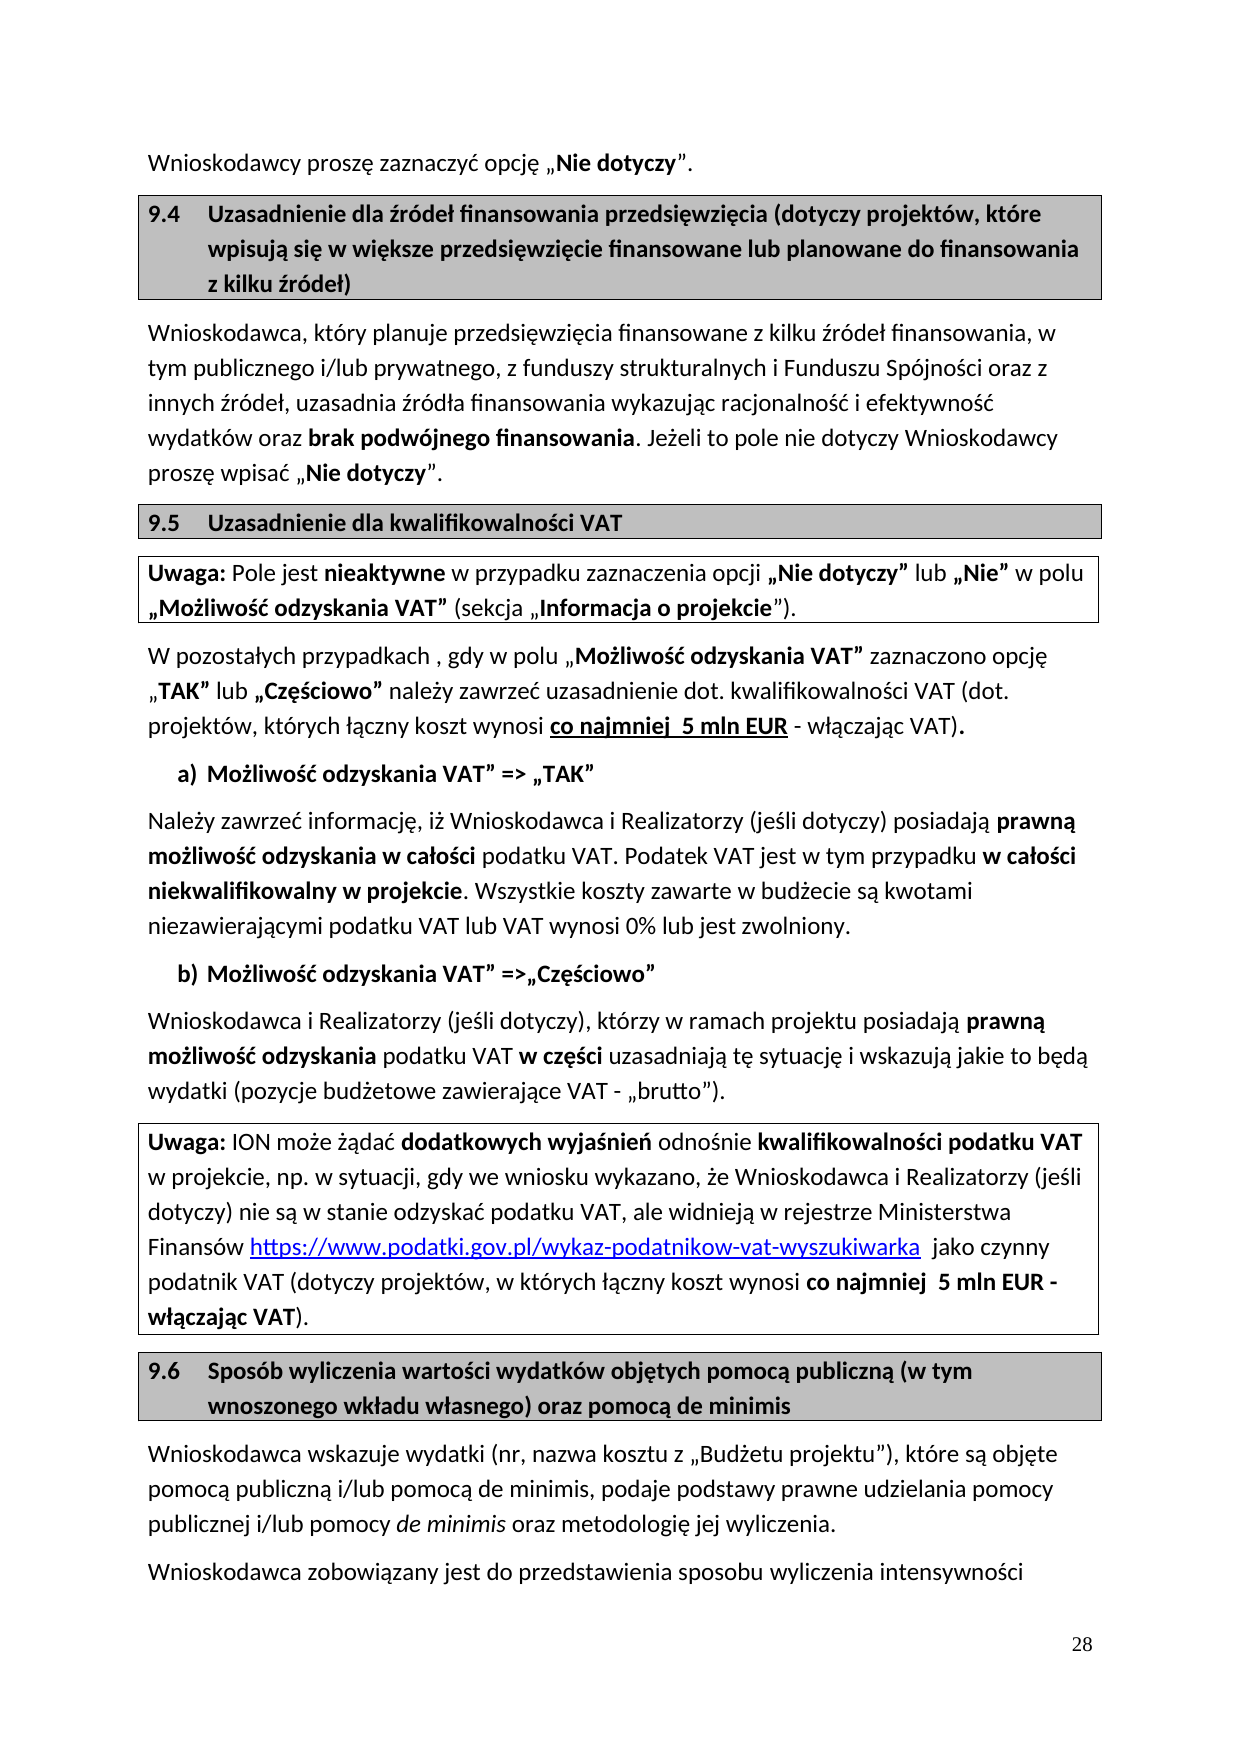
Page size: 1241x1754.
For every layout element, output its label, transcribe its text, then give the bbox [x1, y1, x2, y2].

subtitle Uzasadnienie dla źródeł finansowania przedsięwzięcia (dotyczy projektów, które wpisują się w większe przedsięwzięcie finansowane lub planowane do finansowania z kilku źródeł) [139, 196, 1101, 299]
text Uwaga: Pole jest nieaktywne w przypadku zaznaczenia opcji „Nie dotyczy” lub „Nie” w polu „Możliwość odzyskania VAT” (sekcja „Informacja o projekcie”). [139, 557, 1098, 622]
list Możliwość odzyskania VAT” =>„Częściowo” [177, 958, 1090, 988]
text Wnioskodawca i Realizatorzy (jeśli dotyczy), którzy w ramach projektu posiadają prawną możliwość odzyskania podatku VAT w części uzasadniają tę sytuację i wskazują jakie to będą wydatki (pozycje budżetowe zawierające VAT - „brutto”). [148, 1006, 1090, 1106]
list Wnioskodawca, który planuje przedsięwzięcia finansowane z kilku źródeł finansowania, w tym publicznego i/lub prywatnego, z funduszy strukturalnych i Funduszu Spójności oraz z innych źródeł, uzasadnia źródła finansowania wykazując racjonalność i efektywność wydatków oraz brak podwójnego finansowania. Jeżeli to pole nie dotyczy Wnioskodawcy proszę wpisać „Nie dotyczy”. [148, 317, 1090, 487]
subtitle Sposób wyliczenia wartości wydatków objętych pomocą publiczną (w tym wnoszonego wkładu własnego) oraz pomocą de minimis [139, 1353, 1101, 1420]
text Wnioskodawca wskazuje wydatki (nr, nazwa kosztu z „Budżetu projektu”), które są objęte pomocą publiczną i/lub pomocą de minimis, podaje podstawy prawne udzielania pomocy publicznej i/lub pomocy de minimis oraz metodologię jej wyliczenia. [148, 1438, 1093, 1539]
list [148, 148, 1090, 178]
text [148, 1556, 1093, 1586]
list Możliwość odzyskania VAT” => „TAK” [177, 758, 1090, 788]
text W pozostałych przypadkach , gdy w polu „Możliwość odzyskania VAT” zaznaczono opcję „TAK” lub „Częściowo” należy zawrzeć uzasadnienie dot. kwalifikowalności VAT (dot. projektów, których łączny koszt wynosi co najmniej 5 mln EUR - włączając VAT). [148, 641, 1090, 741]
text Należy zawrzeć informację, iż Wnioskodawca i Realizatorzy (jeśli dotyczy) posiadają prawną możliwość odzyskania w całości podatku VAT. Podatek VAT jest w tym przypadku w całości niekwalifikowalny w projekcie. Wszystkie koszty zawarte w budżecie są kwotami niezawierającymi podatku VAT lub VAT wynosi 0% lub jest zwolniony. [148, 806, 1090, 941]
list Uwaga: ION może żądać dodatkowych wyjaśnień odnośnie kwalifikowalności podatku VAT w projekcie, np. w sytuacji, gdy we wniosku wykazano, że Wnioskodawca i Realizatorzy (jeśli dotyczy) nie są w stanie odzyskać podatku VAT, ale widnieją w rejestrze Ministerstwa Finansów https://www.podatki.gov.pl/wykaz-podatnikow-vat-wyszukiwarka jako czynny podatnik VAT (dotyczy projektów, w których łączny koszt wynosi co najmniej 5 mln EUR - włączając VAT). [139, 1124, 1098, 1334]
subtitle Uzasadnienie dla kwalifikowalności VAT [139, 505, 1101, 538]
